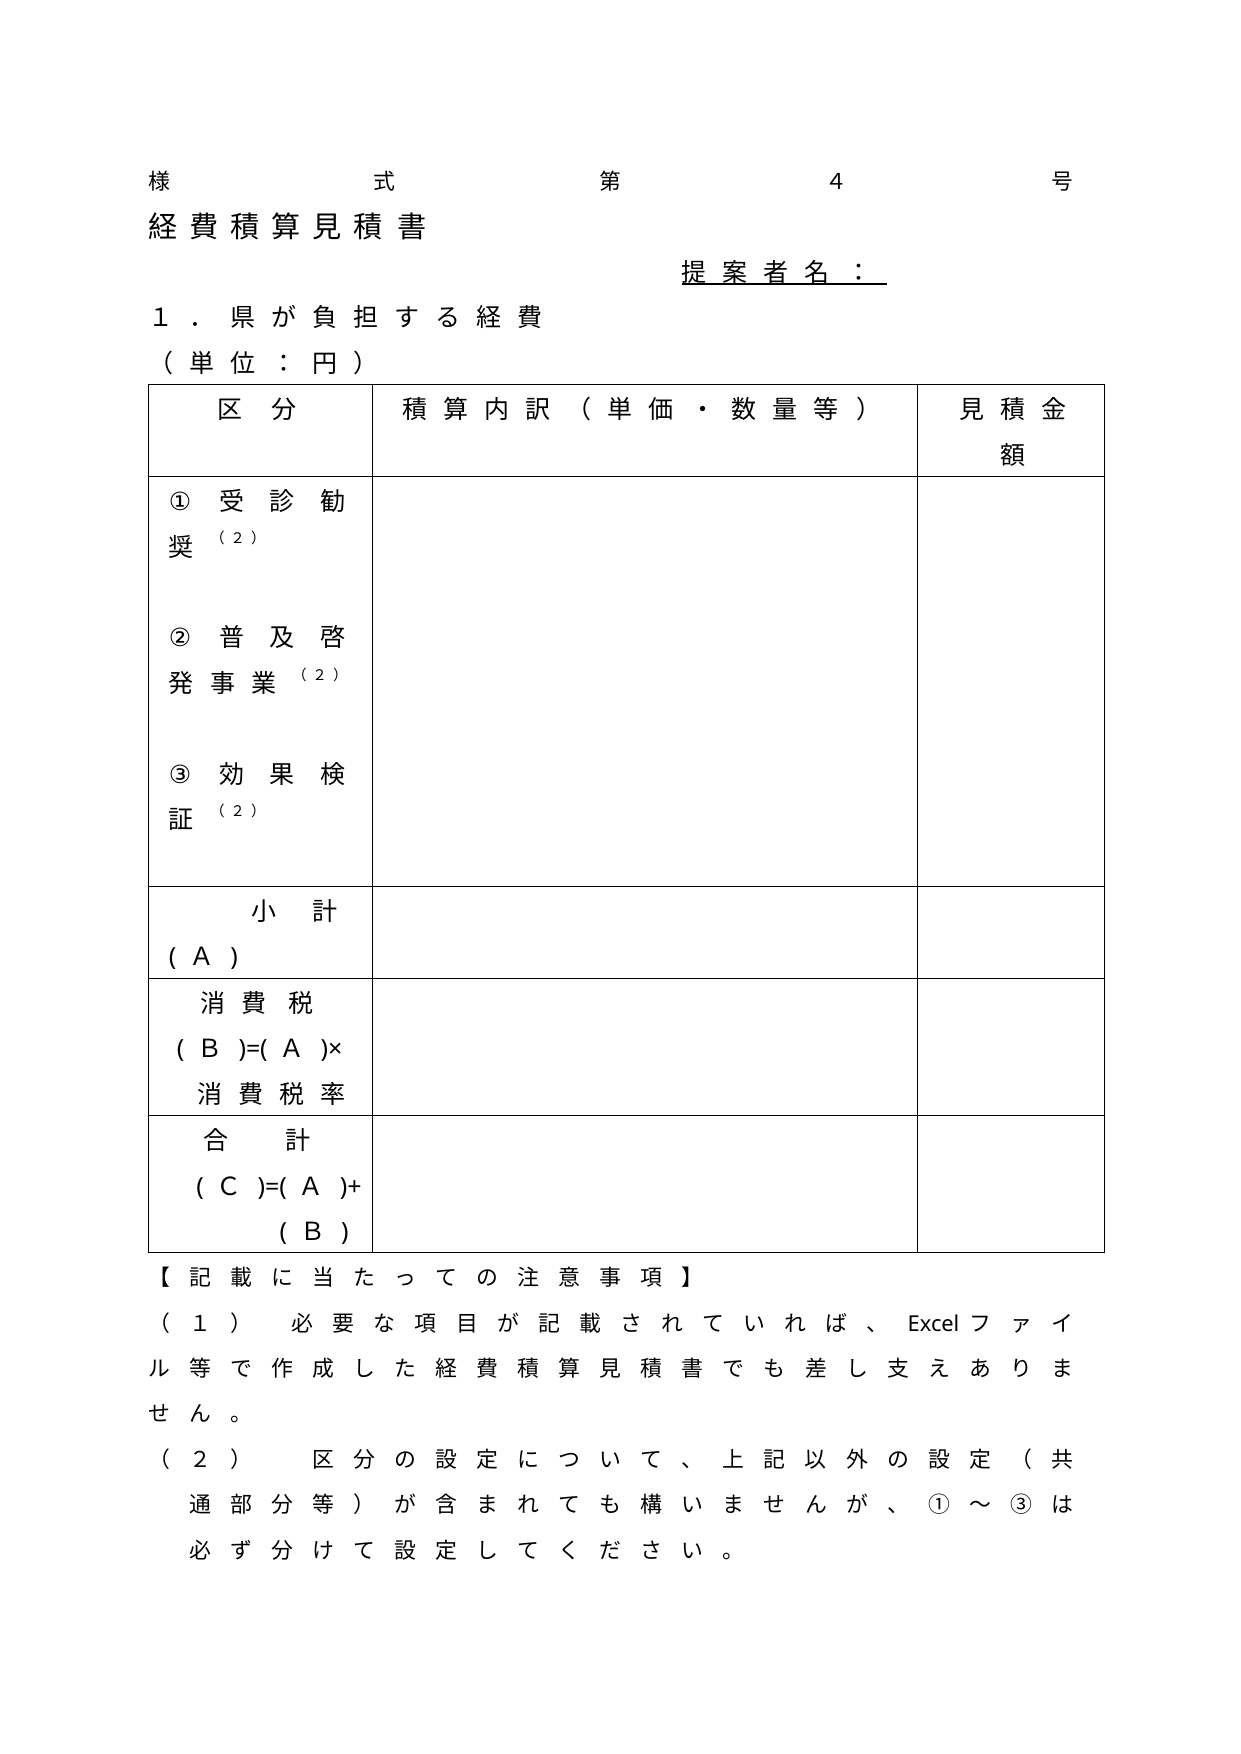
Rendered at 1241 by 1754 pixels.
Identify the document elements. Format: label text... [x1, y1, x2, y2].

table_cell 小 計 (Ａ) [149, 887, 372, 978]
table_header 見積金額 [918, 385, 1104, 476]
text 提案者名： [148, 248, 1092, 293]
table_header 積算内訳（単価・数量等） [373, 385, 917, 476]
table_cell 合 計 (Ｃ)=(Ａ)+(Ｂ) [149, 1116, 372, 1252]
table_header 区分 [149, 385, 372, 476]
table_cell [918, 887, 1104, 978]
table_cell [373, 887, 917, 978]
table_cell [918, 1116, 1104, 1252]
text １．県が負担する経費 （単位：円） [148, 293, 1092, 384]
table_cell [918, 477, 1104, 886]
text 様式第４号 経費積算見積書 [148, 157, 1092, 248]
text （１） 必要な項目が記載されていれば、Excelファイル等で作成した経費積算見積書でも差し支えありません。 [148, 1299, 1092, 1435]
table_cell [373, 979, 917, 1115]
table_cell 消費税 (Ｂ)=(Ａ)×消費税率 [149, 979, 372, 1115]
table_cell [373, 477, 917, 886]
text （２） 区分の設定について、上記以外の設定（共通部分等）が含まれても構いませんが、①～③は必ず分けて設定してください。 [148, 1435, 1092, 1571]
table_cell [918, 979, 1104, 1115]
table_cell ①受診勧奨（２） ②普及啓発事業（２） ③効果検証（２） [149, 477, 372, 886]
text 【記載に当たっての注意事項】 [148, 1253, 1092, 1299]
table_cell [373, 1116, 917, 1252]
